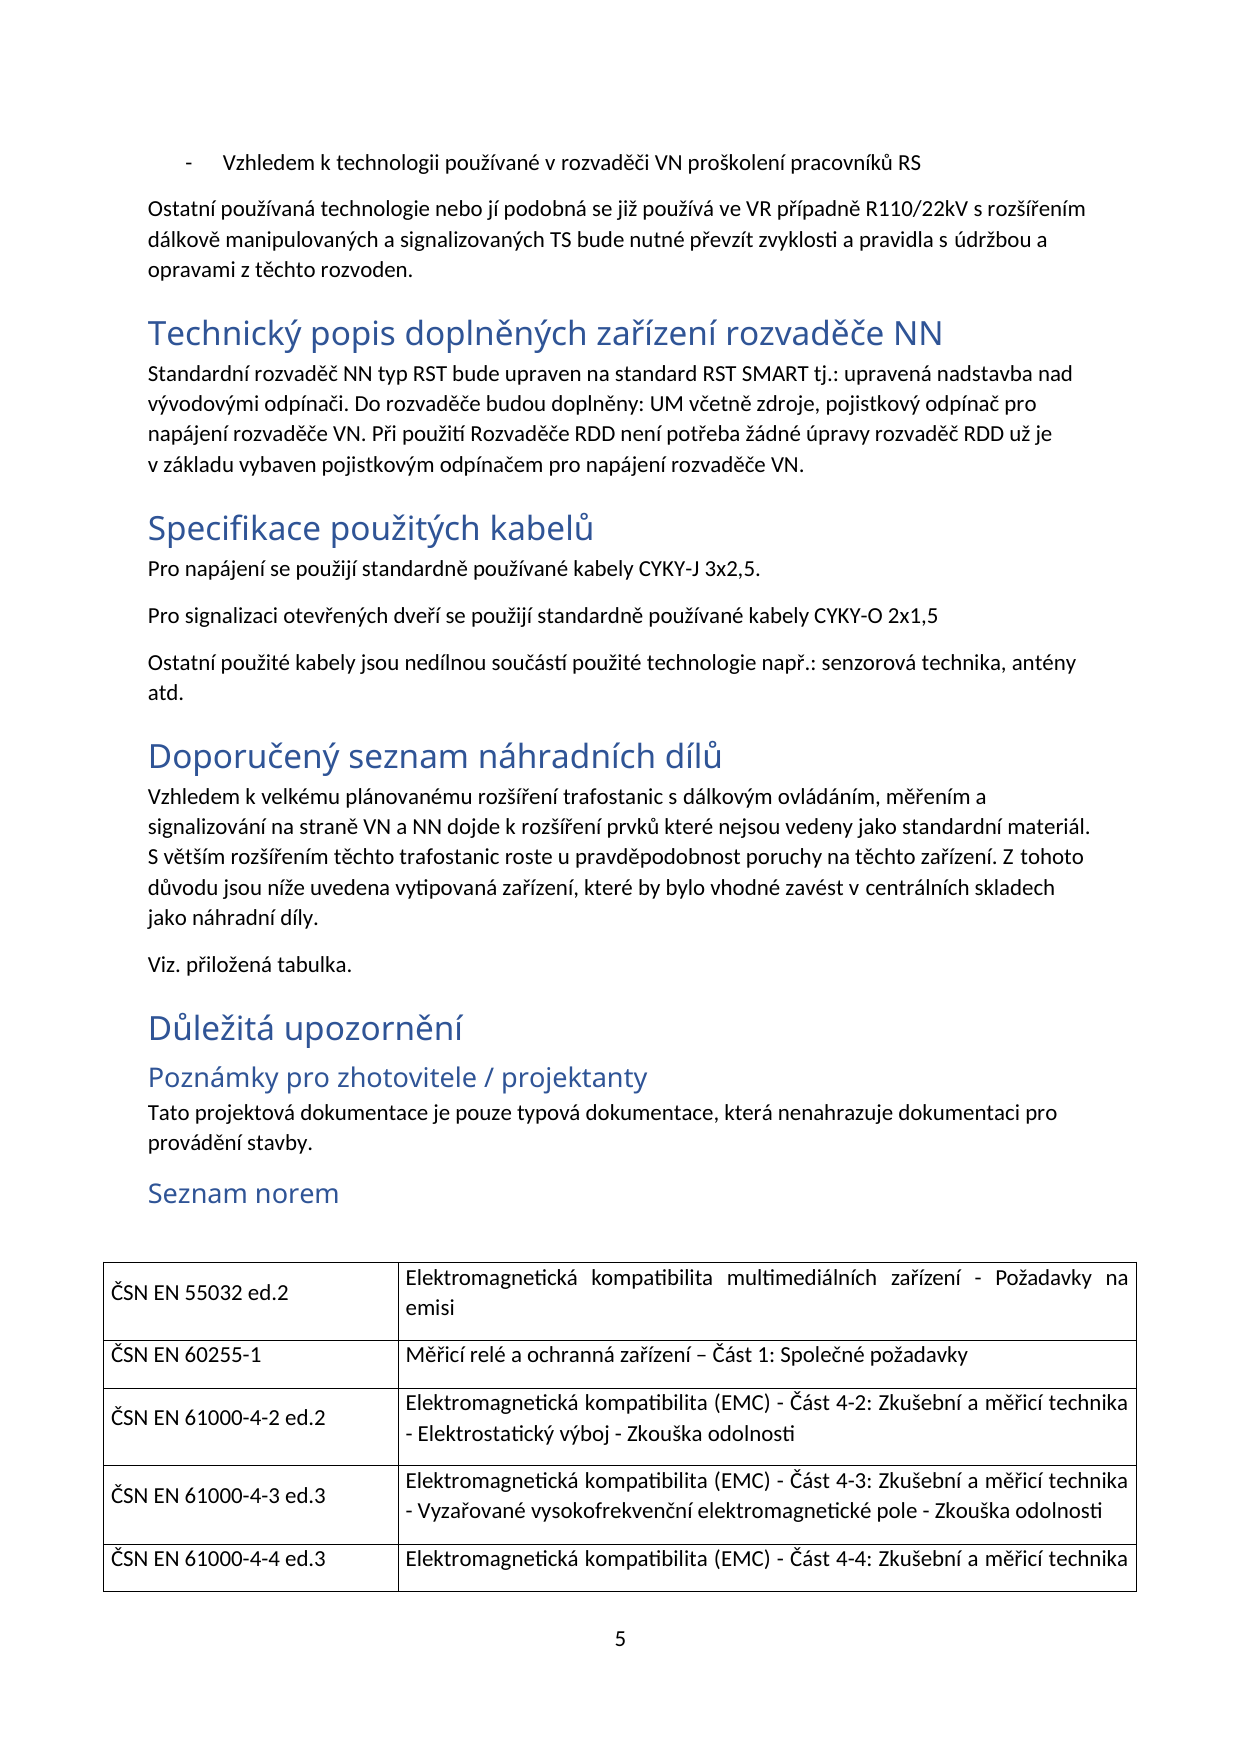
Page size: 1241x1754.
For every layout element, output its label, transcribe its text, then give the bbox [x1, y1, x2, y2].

text Pro signalizaci otevřených dveří se použijí standardně používané kabely CYKY-O 2x1,5 [148, 601, 1093, 629]
subtitle Seznam norem [148, 1175, 1093, 1212]
table_cell ČSN EN 61000-4-2 ed.2 [104, 1389, 398, 1465]
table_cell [104, 1545, 398, 1591]
text Ostatní používaná technologie nebo jí podobná se již používá ve VR případně R110/22kV s rozšířením dálkově manipulovaných a signalizovaných TS bude nutné převzít zvyklosti a pravidla s údržbou a opravami z těchto rozvoden. [148, 194, 1093, 283]
subtitle Poznámky pro zhotovitele / projektanty [148, 1058, 1093, 1095]
text Standardní rozvaděč NN typ RST bude upraven na standard RST SMART tj.: upravená nadstavba nad vývodovými odpínači. Do rozvaděče budou doplněny: UM včetně zdroje, pojistkový odpínač pro napájení rozvaděče VN. Při použití Rozvaděče RDD není potřeba žádné úpravy rozvaděč RDD už je v základu vybaven pojistkovým odpínačem pro napájení rozvaděče VN. [148, 359, 1093, 478]
table_cell Elektromagnetická kompatibilita (EMC) - Část 4-3: Zkušební a měřicí technika - Vyzařované vysokofrekvenční elektromagnetické pole - Zkouška odolnosti [399, 1466, 1136, 1543]
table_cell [399, 1545, 1136, 1591]
table_cell ČSN EN 61000-4-3 ed.3 [104, 1466, 398, 1543]
table_cell Měřicí relé a ochranná zařízení – Část 1: Společné požadavky [399, 1341, 1136, 1387]
subtitle Doporučený seznam náhradních dílů [148, 733, 1093, 778]
table_cell Elektromagnetická kompatibilita (EMC) - Část 4-2: Zkušební a měřicí technika - Elektrostatický výboj - Zkouška odolnosti [399, 1389, 1136, 1465]
table_header ČSN EN 55032 ed.2 [104, 1263, 398, 1339]
text Vzhledem k velkému plánovanému rozšíření trafostanic s dálkovým ovládáním, měřením a signalizování na straně VN a NN dojde k rozšíření prvků které nejsou vedeny jako standardní materiál. S větším rozšířením těchto trafostanic roste u pravděpodobnost poruchy na těchto zařízení. Z tohoto důvodu jsou níže uvedena vytipovaná zařízení, které by bylo vhodné zavést v centrálních skladech jako náhradní díly. [148, 782, 1093, 931]
table_cell ČSN EN 60255-1 [104, 1341, 398, 1387]
subtitle Specifikace použitých kabelů [148, 505, 1093, 550]
text Tato projektová dokumentace je pouze typová dokumentace, která nenahrazuje dokumentaci pro provádění stavby. [148, 1098, 1093, 1156]
text Pro napájení se použijí standardně používané kabely CYKY-J 3x2,5. [148, 554, 1093, 582]
text Viz. přiložená tabulka. [148, 950, 1093, 978]
subtitle Důležitá upozornění [148, 1005, 1093, 1050]
table_header Elektromagnetická kompatibilita multimediálních zařízení - Požadavky na emisi [399, 1263, 1136, 1339]
text Ostatní použité kabely jsou nedílnou součástí použité technologie např.: senzorová technika, antény atd. [148, 648, 1093, 706]
subtitle Technický popis doplněných zařízení rozvaděče NN [148, 310, 1093, 356]
list Vzhledem k technologii používané v rozvaděči VN proškolení pracovníků RS [185, 148, 1093, 176]
